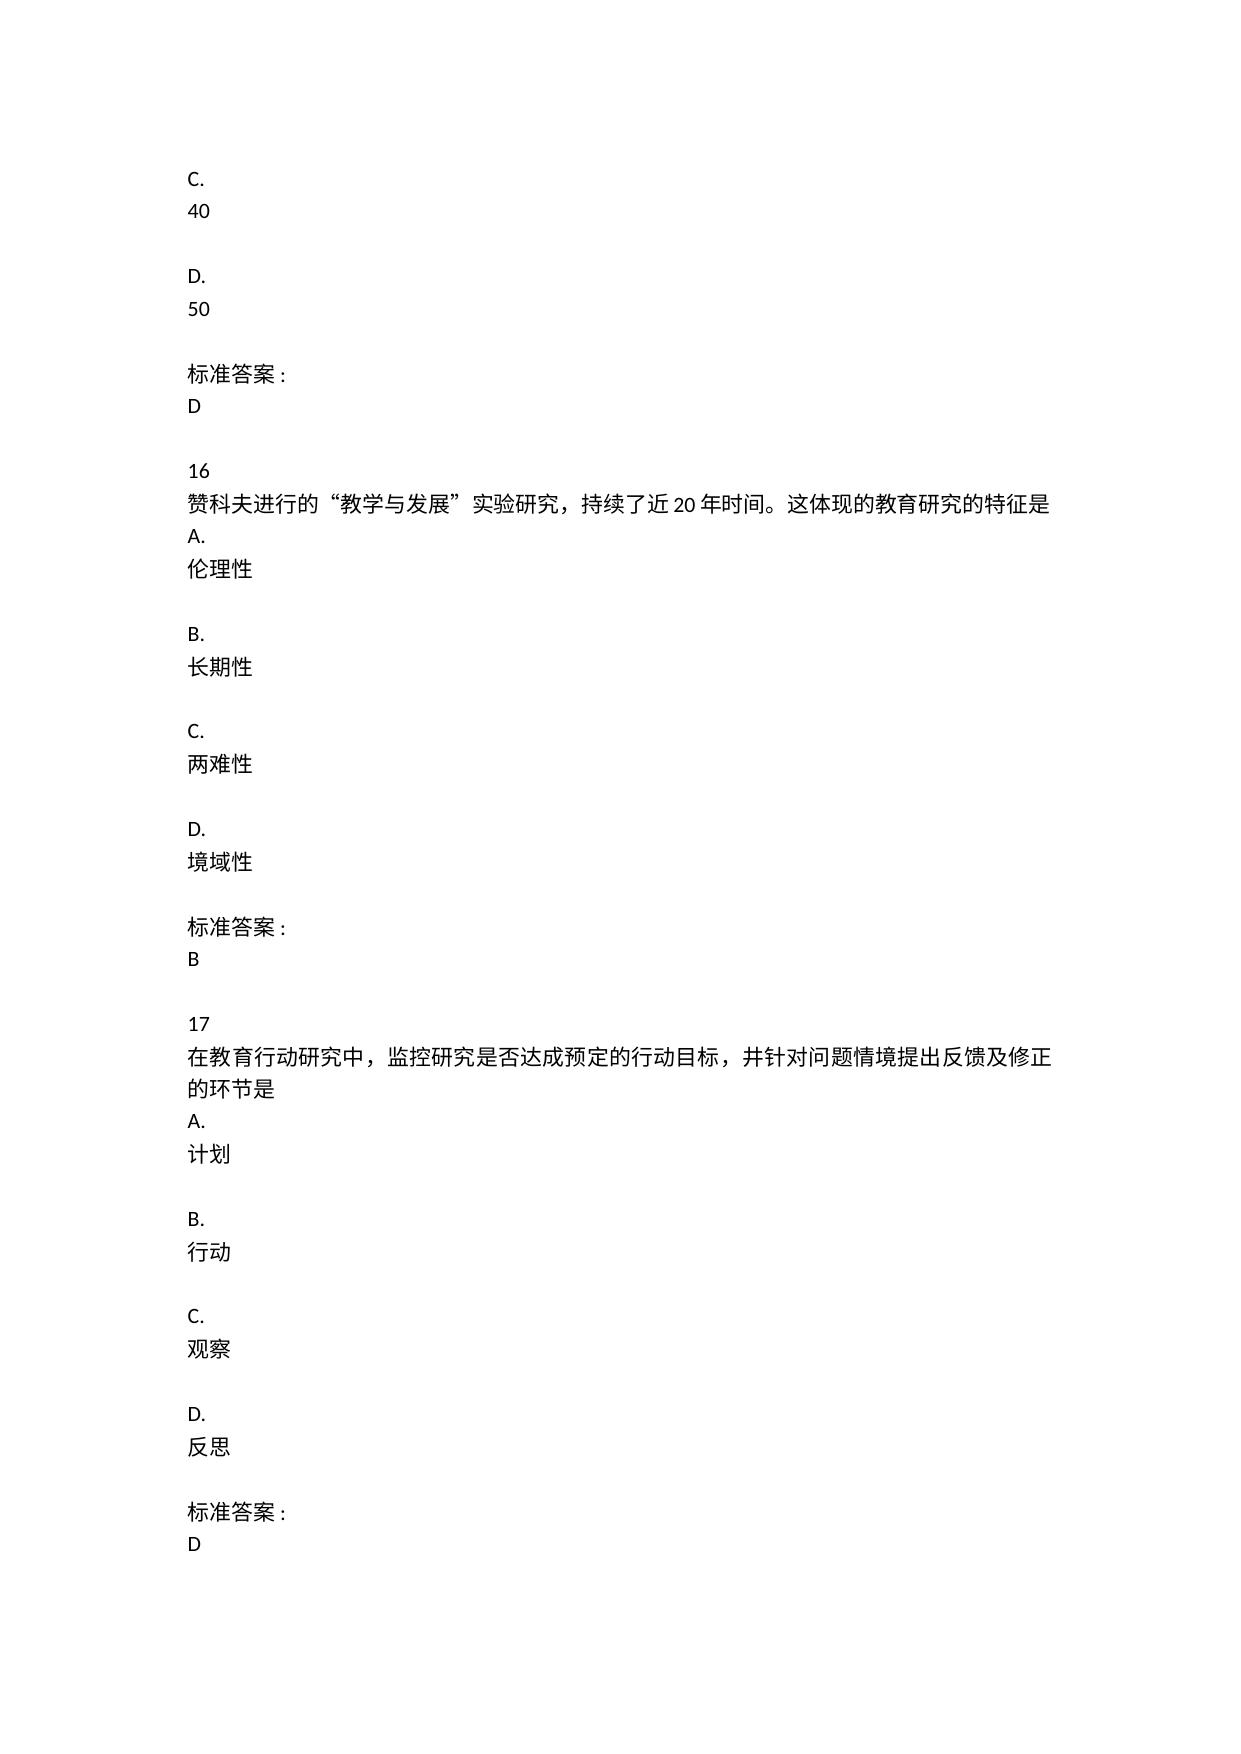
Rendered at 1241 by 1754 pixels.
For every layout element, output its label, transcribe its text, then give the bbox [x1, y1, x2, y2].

text B. [187, 617, 1053, 649]
text 境域性 [187, 844, 1053, 877]
text C. [187, 1299, 1053, 1332]
text A. [187, 519, 1053, 552]
text 观察 [187, 1332, 1053, 1364]
text D. [187, 259, 1053, 292]
text A. [187, 1104, 1053, 1137]
text 标准答案 : [187, 909, 1053, 942]
text D [187, 389, 1053, 422]
text 17 [187, 1007, 1053, 1039]
text B. [187, 1202, 1053, 1234]
text 50 [187, 292, 1053, 324]
text 赞科夫进行的“教学与发展”实验研究，持续了近20年时间。这体现的教育研究的特征是 [187, 487, 1053, 519]
text 16 [187, 454, 1053, 487]
text C. [187, 162, 1053, 194]
text C. [187, 714, 1053, 747]
text 反思 [187, 1429, 1053, 1462]
text 两难性 [187, 747, 1053, 779]
text 标准答案 : [187, 357, 1053, 389]
text 在教育行动研究中，监控研究是否达成预定的行动目标，井针对问题情境提出反馈及修正的环节是 [187, 1039, 1053, 1104]
text B [187, 942, 1053, 974]
text D. [187, 812, 1053, 844]
text 伦理性 [187, 552, 1053, 584]
text D. [187, 1397, 1053, 1429]
text 标准答案 : [187, 1494, 1053, 1527]
text D [187, 1527, 1053, 1559]
text 行动 [187, 1234, 1053, 1267]
text 40 [187, 194, 1053, 227]
text 长期性 [187, 649, 1053, 682]
text 计划 [187, 1137, 1053, 1169]
